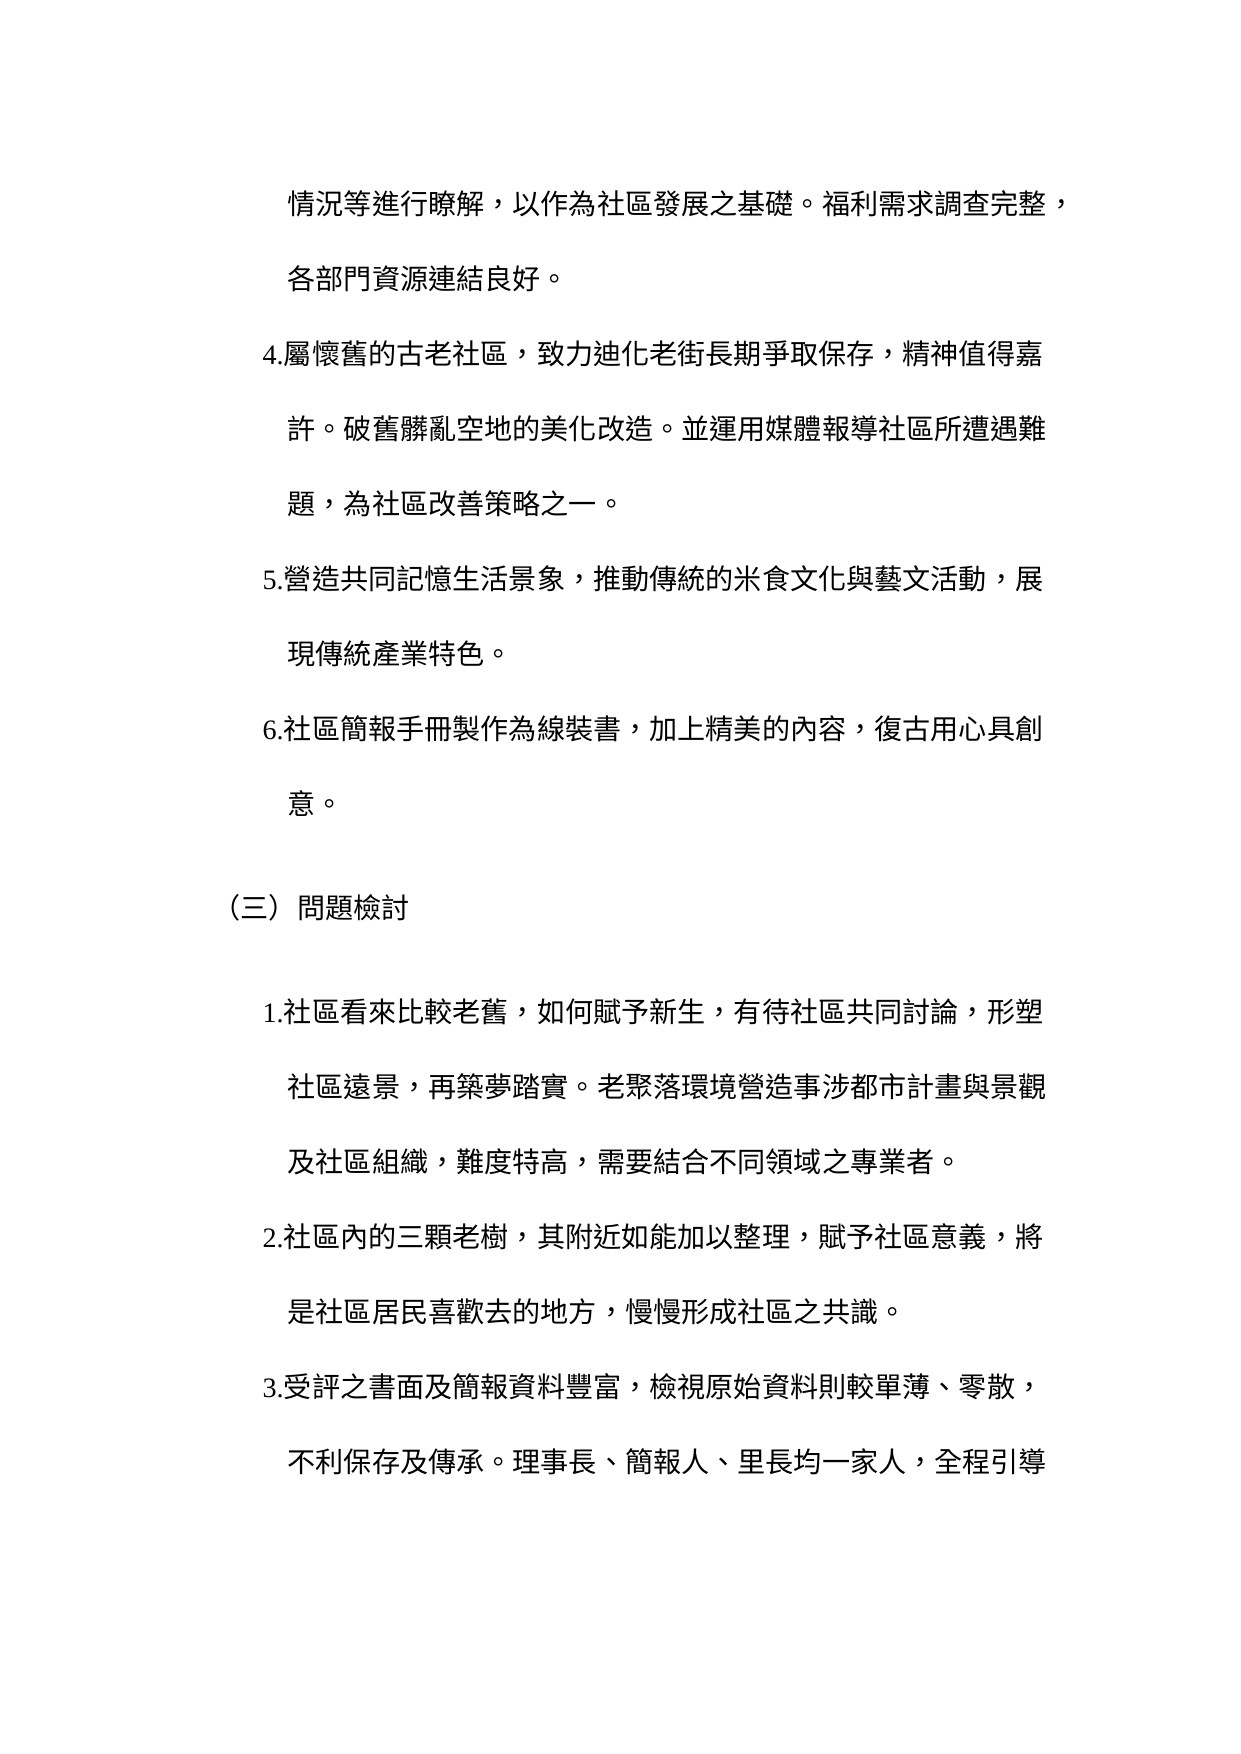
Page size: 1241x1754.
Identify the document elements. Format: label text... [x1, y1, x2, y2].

text 1.社區看來比較老舊，如何賦予新生，有待社區共同討論，形塑社區遠景，再築夢踏實。老聚落環境營造事涉都市計畫與景觀及社區組織，難度特高，需要結合不同領域之專業者。 [262, 973, 1053, 1198]
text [262, 164, 1053, 314]
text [262, 1348, 1053, 1498]
text 6.社區簡報手冊製作為線裝書，加上精美的內容，復古用心具創意。 [262, 689, 1053, 839]
text 5.營造共同記憶生活景象，推動傳統的米食文化與藝文活動，展現傳統產業特色。 [262, 539, 1053, 689]
text 2.社區內的三顆老樹，其附近如能加以整理，賦予社區意義，將是社區居民喜歡去的地方，慢慢形成社區之共識。 [262, 1198, 1053, 1348]
text （三）問題檢討 [187, 869, 978, 944]
text 4.屬懷舊的古老社區，致力迪化老街長期爭取保存，精神值得嘉許。破舊髒亂空地的美化改造。並運用媒體報導社區所遭遇難題，為社區改善策略之一。 [262, 314, 1053, 539]
